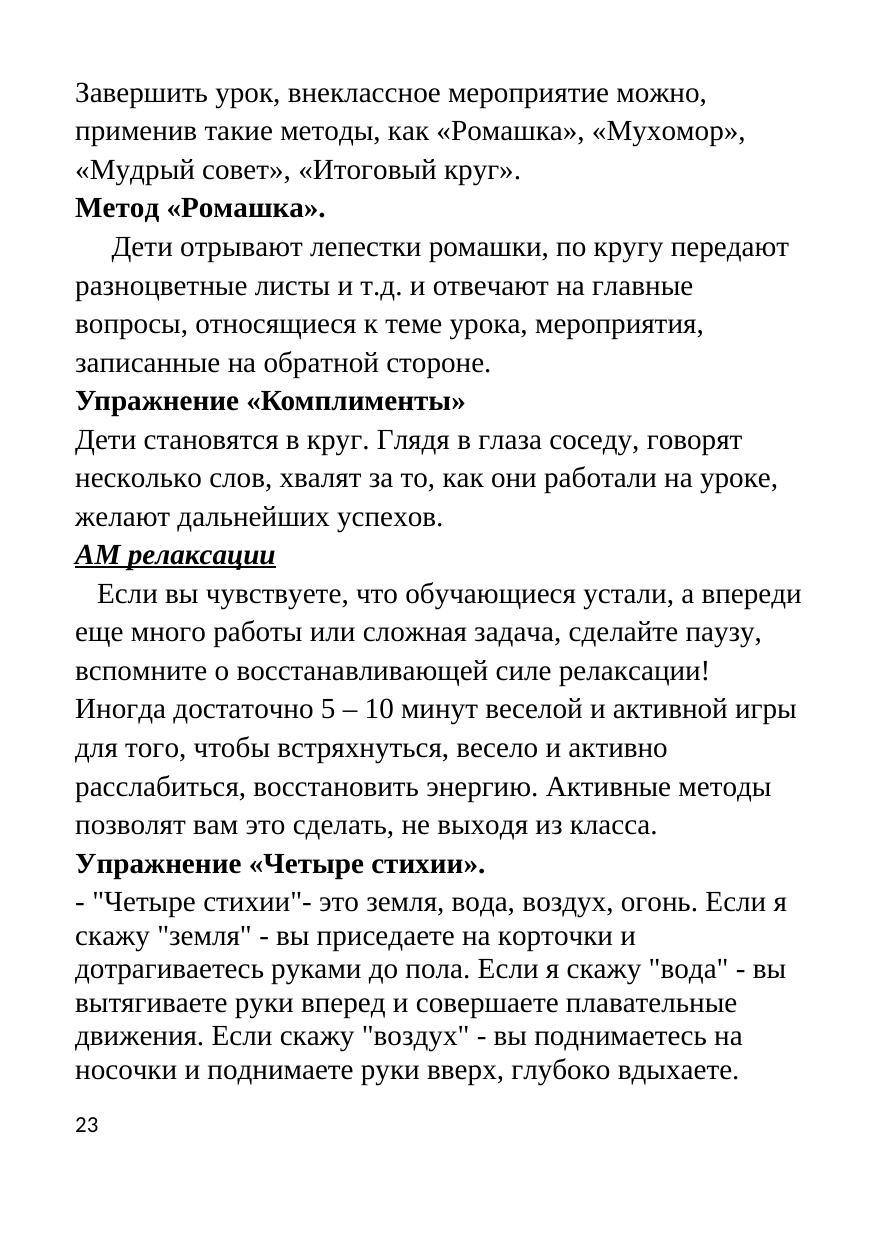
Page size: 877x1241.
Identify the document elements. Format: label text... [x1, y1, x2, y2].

text Дети становятся в круг. Глядя в глаза соседу, говорят несколько слов, хвалят за то, как они работали на уроке, желают дальнейших успехов. [75, 460, 802, 571]
text Если вы чувствуете, что обучающиеся устали, а впереди еще много работы или сложная задача, сделайте паузу, вспомните о восстанавливающей силе релаксации! Иногда достаточно 5 – 10 минут веселой и активной игры для того, чтобы встряхнуться, весело и активно расслабиться, восстановить энергию. Активные методы позволят вам это сделать, не выходя из класса. [75, 614, 802, 879]
text Завершить урок, внеклассное мероприятие можно, применив такие методы, как «Ромашка», «Мухомор», «Мудрый совет», «Итоговый круг». [75, 113, 802, 224]
text Упражнение «Четыре стихии». [75, 884, 802, 918]
text АМ подведение итогов занятия. [75, 75, 802, 108]
text Метод «Ромашка». [75, 229, 802, 263]
text Дети отрывают лепестки ромашки, по кругу передают разноцветные листы и т.д. и отвечают на главные вопросы, относящиеся к теме урока, мероприятия, записанные на обратной стороне. [75, 268, 802, 417]
text АМ релаксации [75, 576, 802, 609]
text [75, 923, 802, 1091]
text Упражнение «Комплименты» [75, 422, 802, 455]
